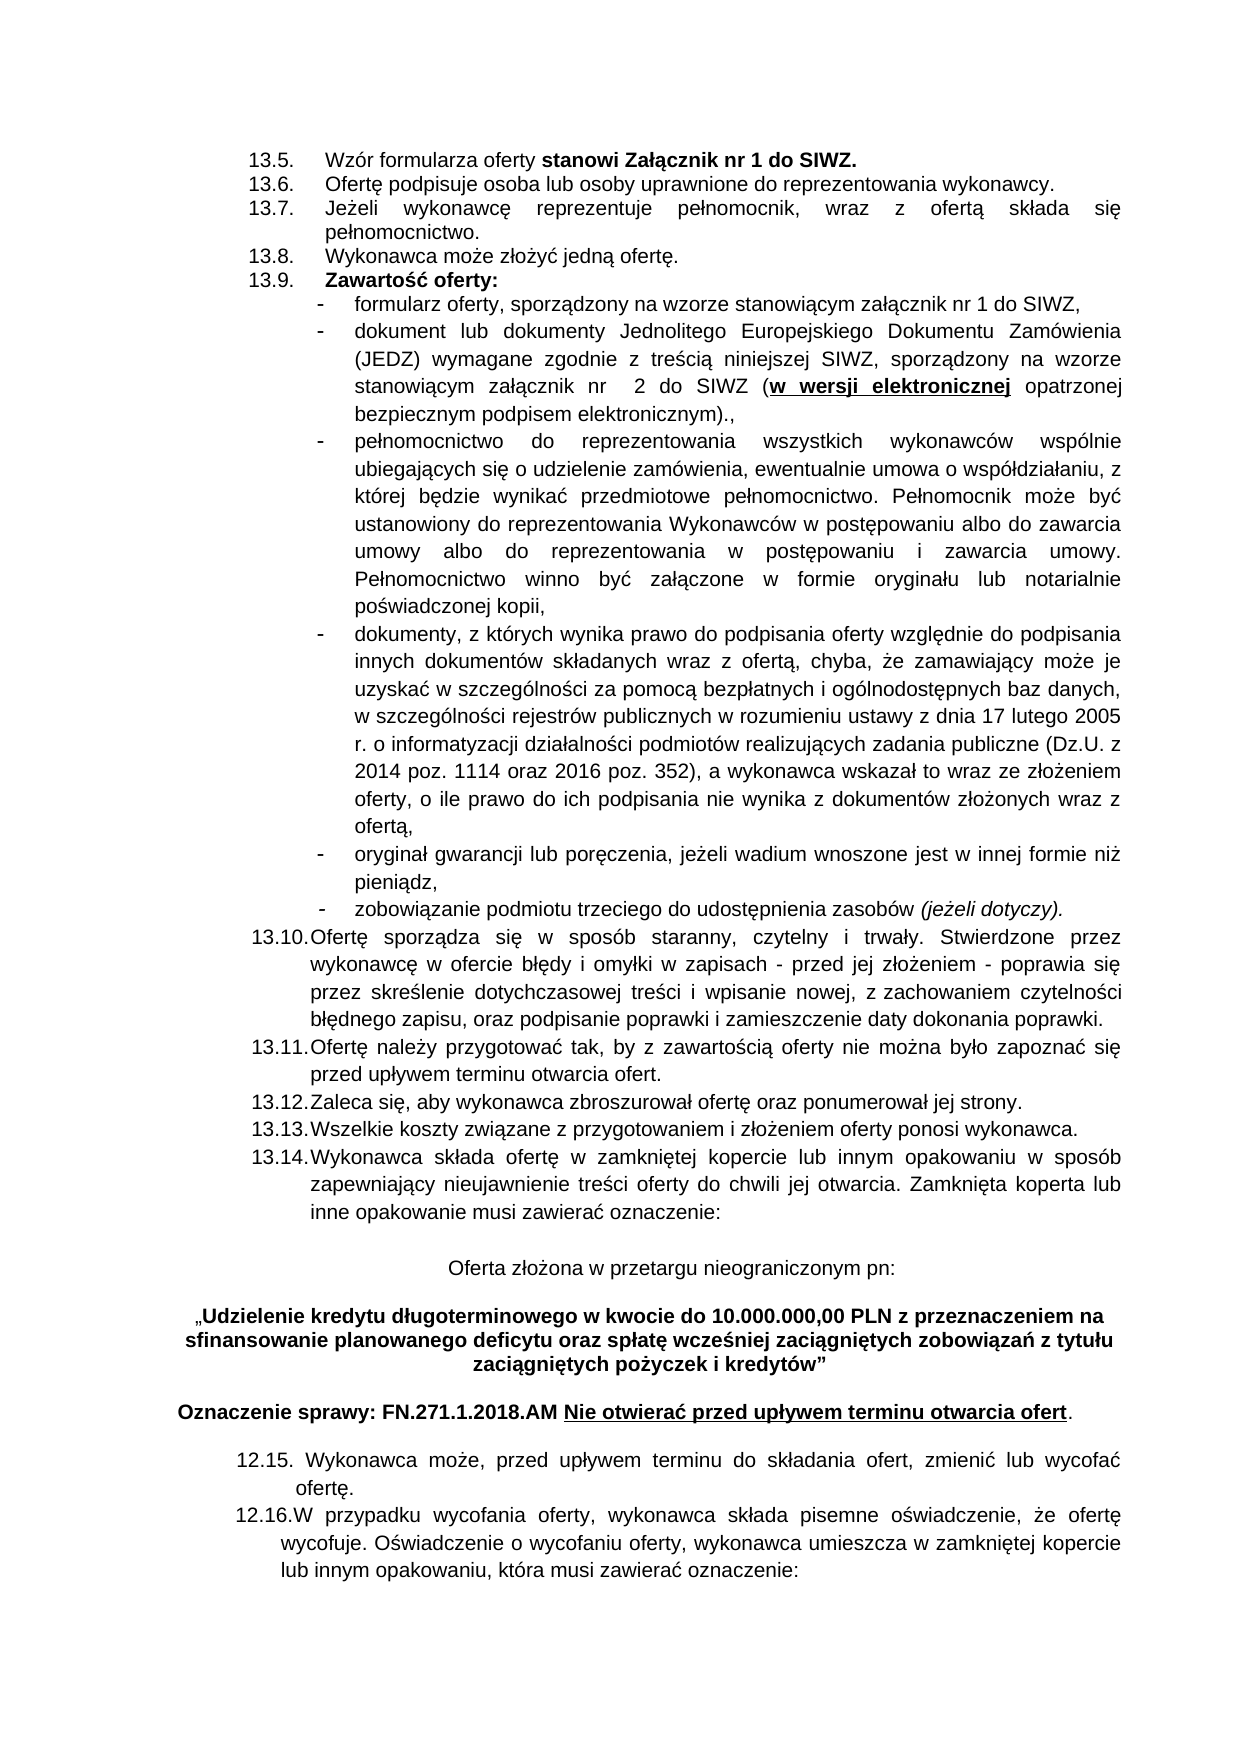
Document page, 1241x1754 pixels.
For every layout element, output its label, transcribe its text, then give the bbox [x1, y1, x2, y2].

list Wykonawca składa ofertę w zamkniętej kopercie lub innym opakowaniu w sposób zapewniający nieujawnienie treści oferty do chwili jej otwarcia. Zamknięta koperta lub inne opakowanie musi zawierać oznaczenie: [251, 1144, 1122, 1223]
list Ofertę podpisuje osoba lub osoby uprawnione do reprezentowania wykonawcy. [248, 172, 1122, 196]
text 12.16.W przypadku wycofania oferty, wykonawca składa pisemne oświadczenie, że ofertę wycofuje. Oświadczenie o wycofaniu oferty, wykonawca umieszcza w zamkniętej kopercie lub innym opakowaniu, która musi zawierać oznaczenie: [235, 1503, 1122, 1582]
list oryginał gwarancji lub poręczenia, jeżeli wadium wnoszone jest w innej formie niż pieniądz, [317, 842, 1122, 893]
list pełnomocnictwo do reprezentowania wszystkich wykonawców wspólnie ubiegających się o udzielenie zamówienia, ewentualnie umowa o współdziałaniu, z której będzie wynikać przedmiotowe pełnomocnictwo. Pełnomocnik może być ustanowiony do reprezentowania Wykonawców w postępowaniu albo do zawarcia umowy albo do reprezentowania w postępowaniu i zawarcia umowy. Pełnomocnictwo winno być załączone w formie oryginału lub notarialnie poświadczonej kopii, [317, 429, 1122, 618]
list Zaleca się, aby wykonawca zbroszurował ofertę oraz ponumerował jej strony. [251, 1089, 1122, 1113]
list Jeżeli wykonawcę reprezentuje pełnomocnik, wraz z ofertą składa się pełnomocnictwo. [248, 196, 1122, 243]
list Zawartość oferty: [248, 267, 1122, 291]
text Oferta złożona w przetargu nieograniczonym pn: [177, 1256, 1166, 1280]
list Ofertę należy przygotować tak, by z zawartością oferty nie można było zapoznać się przed upływem terminu otwarcia ofert. [251, 1034, 1122, 1086]
text 12.15. Wykonawca może, przed upływem terminu do składania ofert, zmienić lub wycofać ofertę. [236, 1448, 1122, 1499]
list dokument lub dokumenty Jednolitego Europejskiego Dokumentu Zamówienia (JEDZ) wymagane zgodnie z treścią niniejszej SIWZ, sporządzony na wzorze stanowiącym załącznik nr 2 do SIWZ (w wersji elektronicznej opatrzonej bezpiecznym podpisem elektronicznym)., [317, 319, 1122, 426]
list zobowiązanie podmiotu trzeciego do udostępnienia zasobów (jeżeli dotyczy). [317, 897, 1122, 921]
list Wzór formularza oferty stanowi Załącznik nr 1 do SIWZ. [248, 148, 1122, 172]
list formularz oferty, sporządzony na wzorze stanowiącym załącznik nr 1 do SIWZ, [317, 291, 1122, 316]
list Ofertę sporządza się w sposób staranny, czytelny i trwały. Stwierdzone przez wykonawcę w ofercie błędy i omyłki w zapisach - przed jej złożeniem - poprawia się przez skreślenie dotychczasowej treści i wpisanie nowej, z zachowaniem czytelności błędnego zapisu, oraz podpisanie poprawki i zamieszczenie daty dokonania poprawki. [251, 924, 1122, 1031]
text Oznaczenie sprawy: FN.271.1.2018.AM Nie otwierać przed upływem terminu otwarcia ofert. [177, 1400, 1166, 1424]
list Wykonawca może złożyć jedną ofertę. [248, 243, 1122, 267]
list Wszelkie koszty związane z przygotowaniem i złożeniem oferty ponosi wykonawca. [251, 1117, 1122, 1141]
list dokumenty, z których wynika prawo do podpisania oferty względnie do podpisania innych dokumentów składanych wraz z ofertą, chyba, że zamawiający może je uzyskać w szczególności za pomocą bezpłatnych i ogólnodostępnych baz danych, w szczególności rejestrów publicznych w rozumieniu ustawy z dnia 17 lutego 2005 r. o informatyzacji działalności podmiotów realizujących zadania publiczne (Dz.U. z 2014 poz. 1114 oraz 2016 poz. 352), a wykonawca wskazał to wraz ze złożeniem oferty, o ile prawo do ich podpisania nie wynika z dokumentów złożonych wraz z ofertą, [317, 622, 1122, 838]
